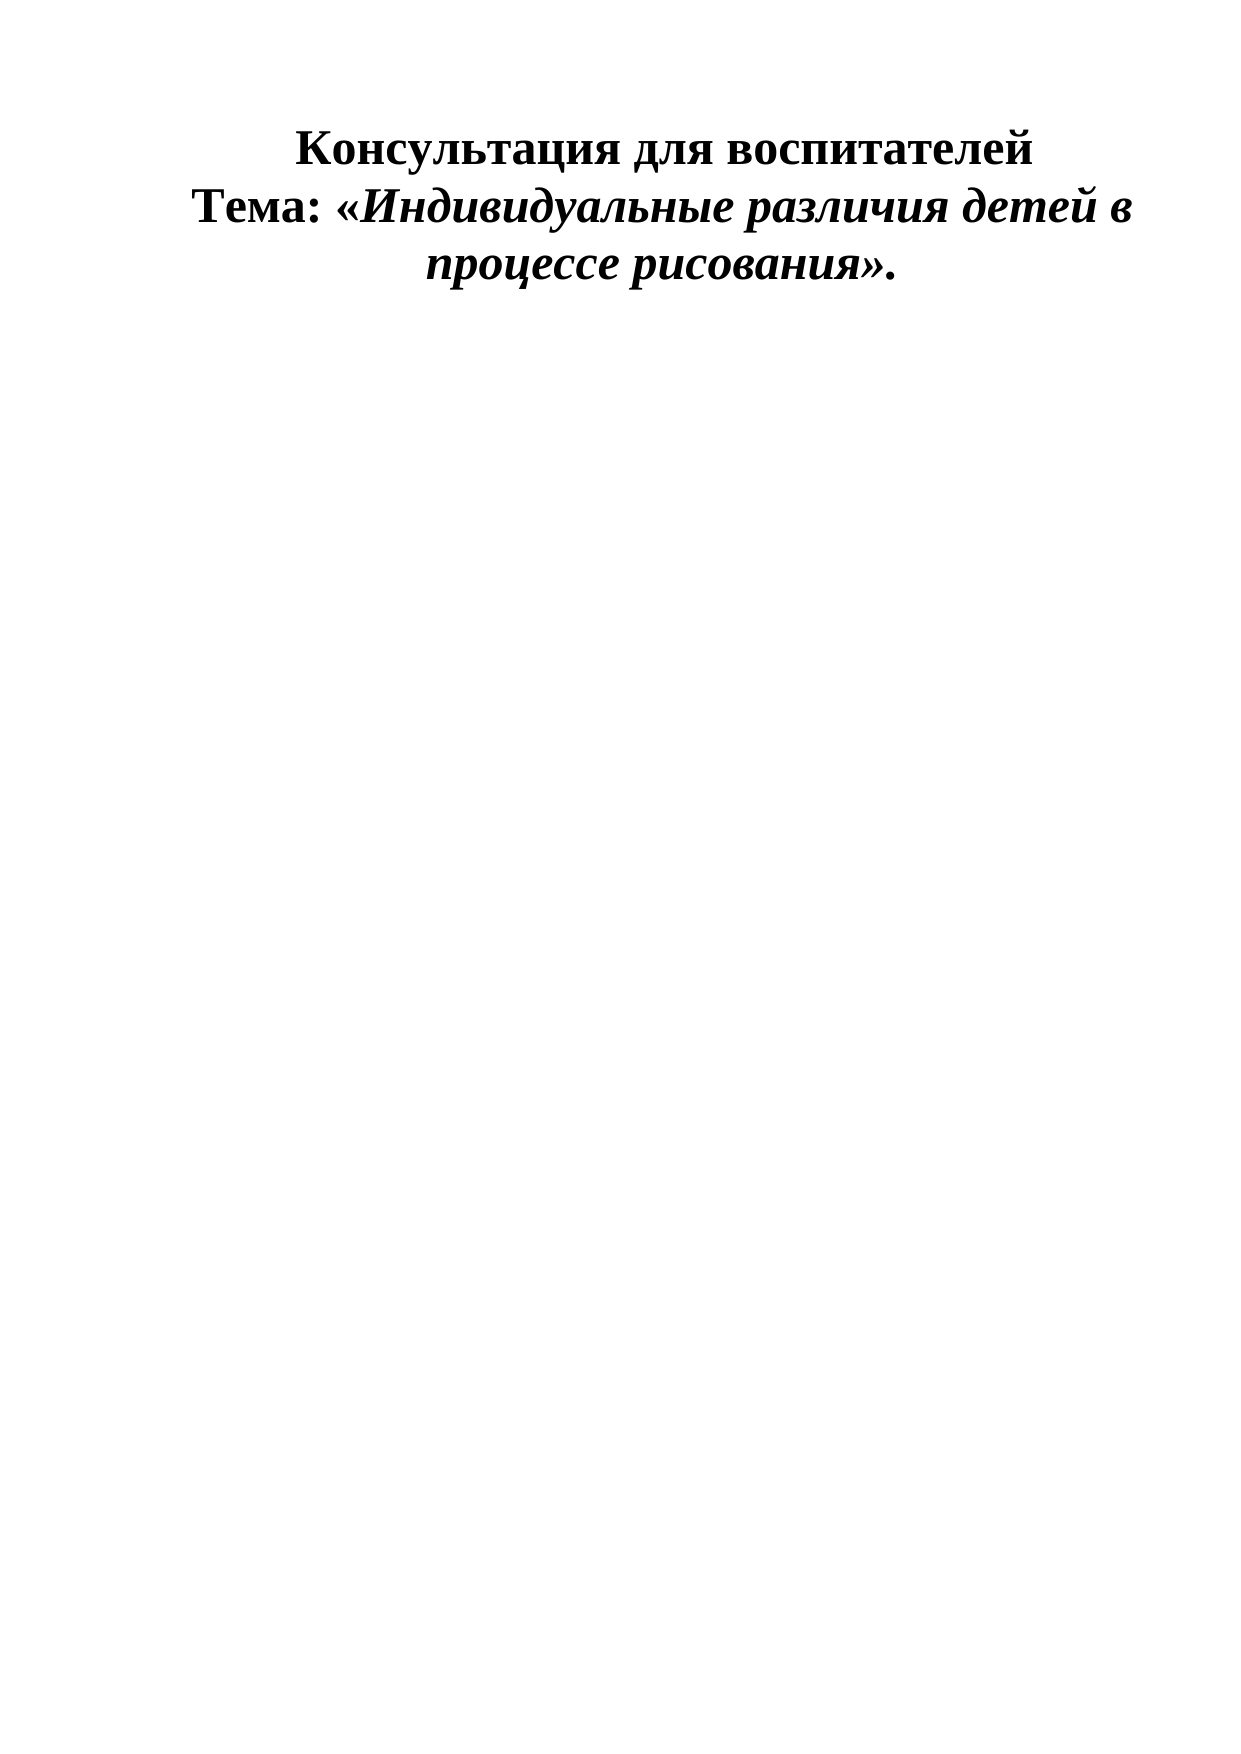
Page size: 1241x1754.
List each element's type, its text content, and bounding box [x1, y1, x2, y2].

text Консультация для воспитателей [177, 118, 1152, 176]
text Тема: «Индивидуальные различия детей в процессе рисования». [177, 176, 1152, 291]
